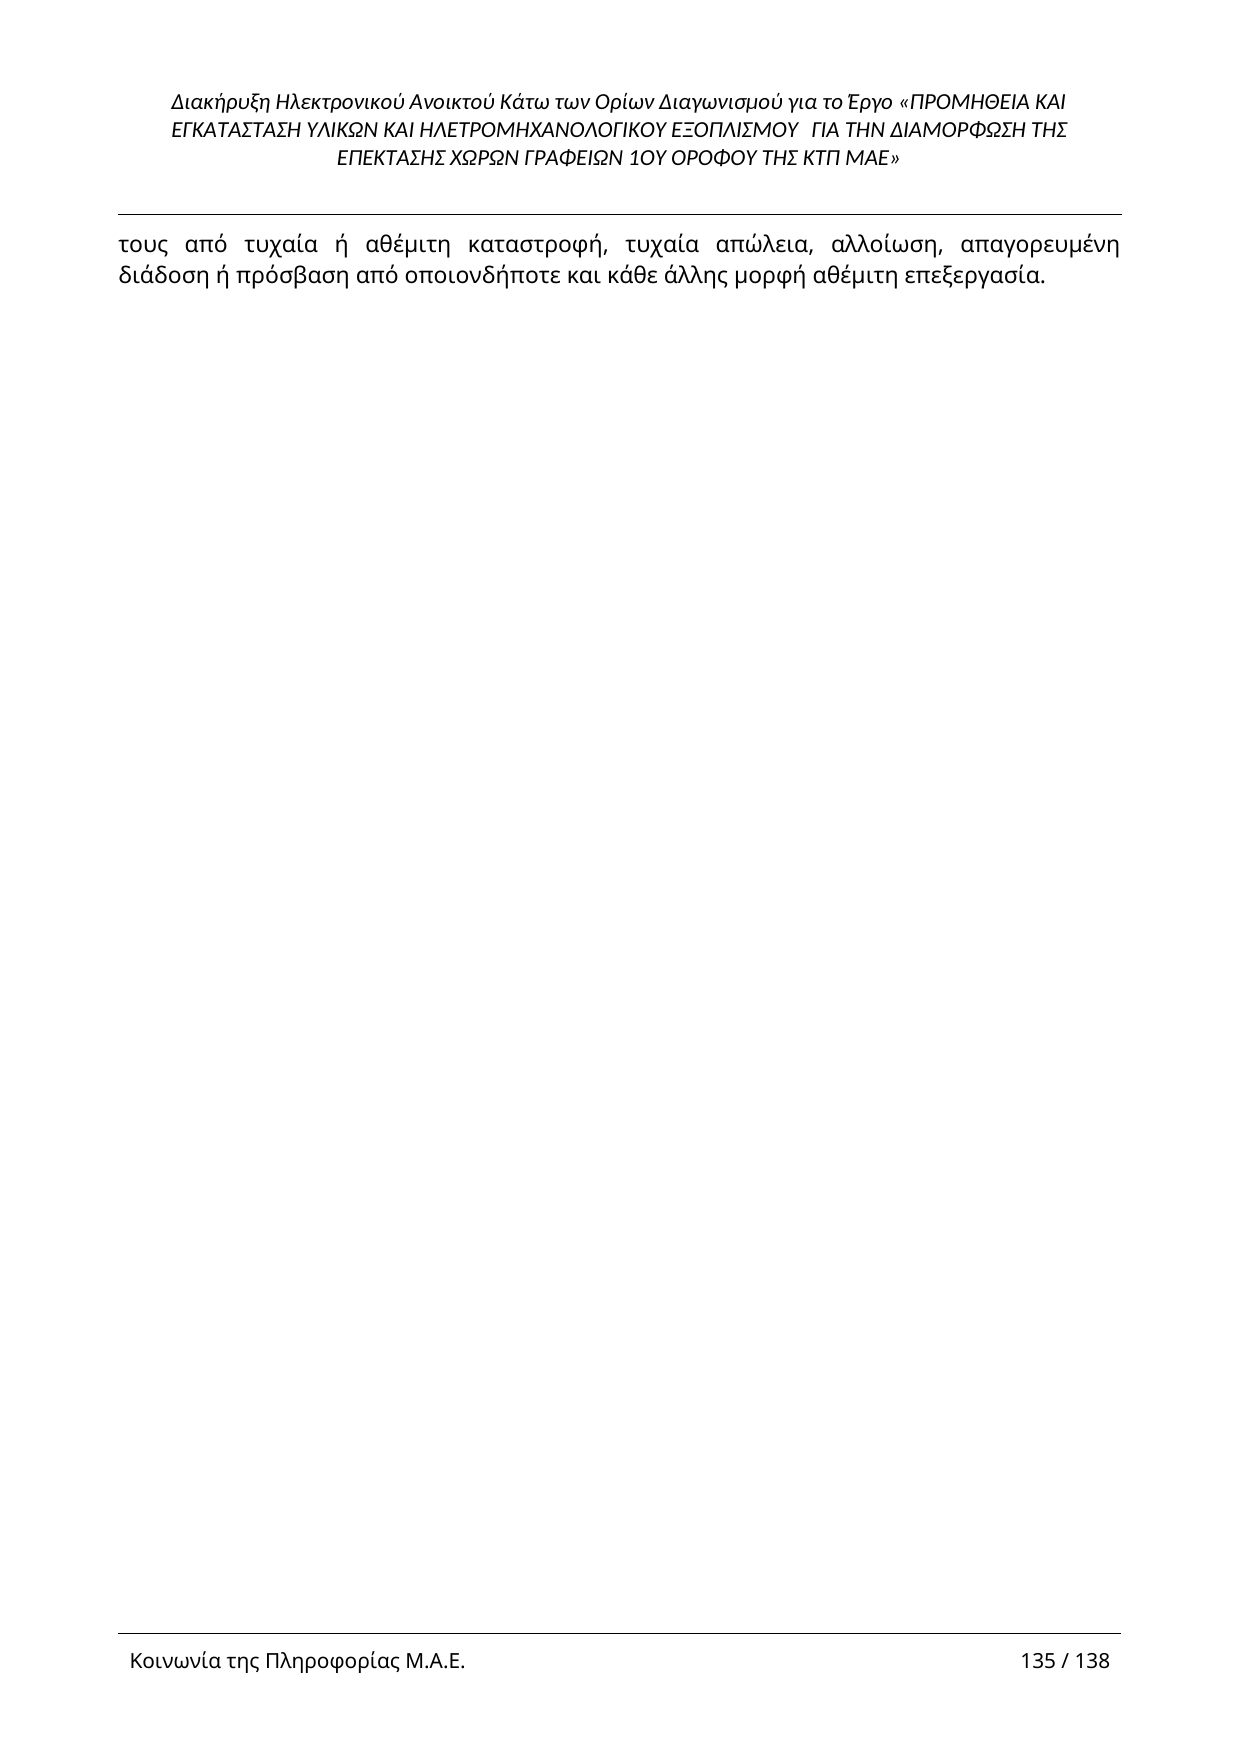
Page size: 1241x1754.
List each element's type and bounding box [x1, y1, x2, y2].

text [118, 228, 1122, 290]
